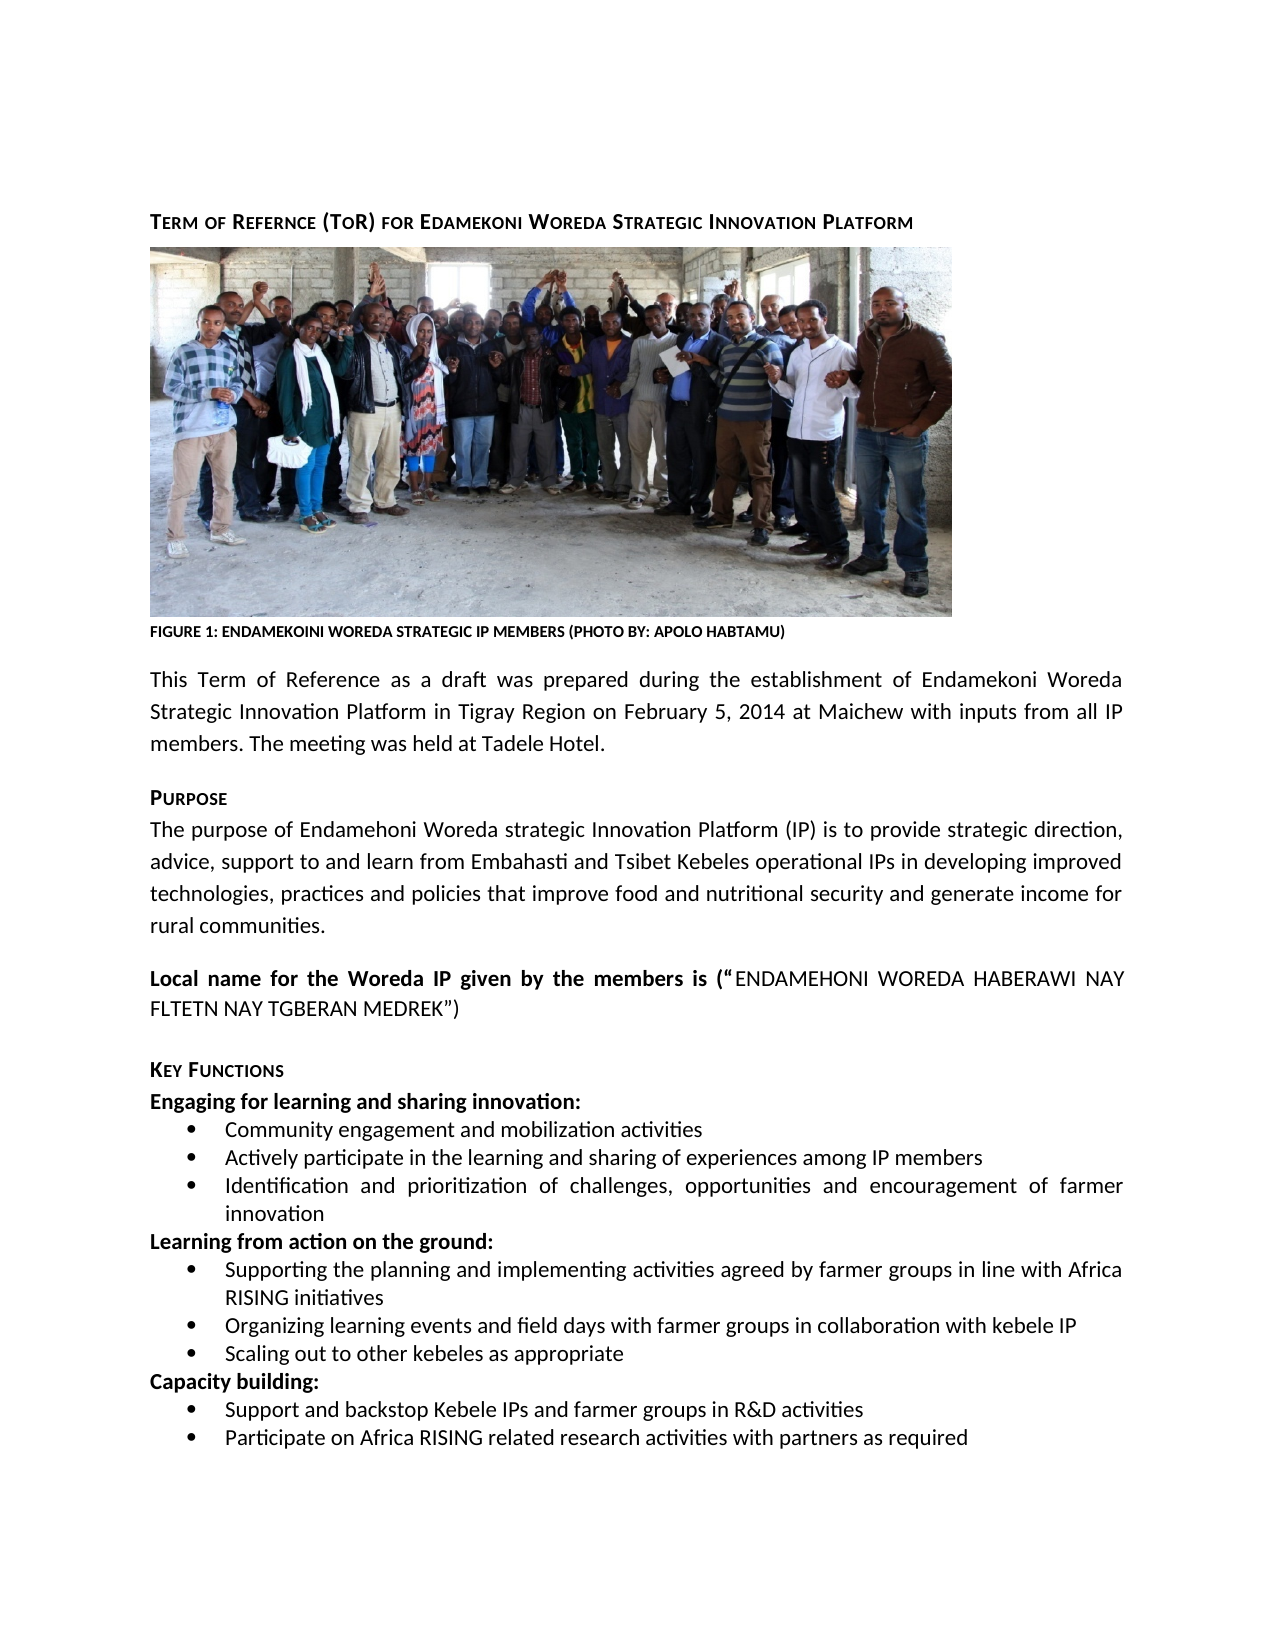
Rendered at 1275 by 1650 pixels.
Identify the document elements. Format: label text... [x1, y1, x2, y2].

text Purpose [150, 783, 1125, 811]
list Participate on Africa RISING related research activities with partners as required [187, 1423, 1125, 1451]
list Support and backstop Kebele IPs and farmer groups in R&D activities [187, 1395, 1125, 1423]
text Local name for the Woreda IP given by the members is (“ENDAMEHONI WOREDA HABERAWI NAY FLTETN NAY TGBERAN MEDREK”) [150, 964, 1125, 1023]
list Actively participate in the learning and sharing of experiences among IP members [187, 1143, 1125, 1171]
picture [150, 247, 952, 617]
text Key Functions [150, 1055, 1125, 1083]
list Supporting the planning and implementing activities agreed by farmer groups in line with Africa RISING initiatives [187, 1255, 1125, 1311]
text Engaging for learning and sharing innovation: [150, 1087, 1125, 1115]
list Identification and prioritization of challenges, opportunities and encouragement of farmer innovation [187, 1171, 1125, 1227]
text Capacity building: [150, 1367, 1125, 1395]
list Scaling out to other kebeles as appropriate [187, 1339, 1125, 1367]
text The purpose of Endamehoni Woreda strategic Innovation Platform (IP) is to provide strategic direction, advice, support to and learn from Embahasti and Tsibet Kebeles operational IPs in developing improved technologies, practices and policies that improve food and nutritional security and generate income for rural communities. [150, 815, 1125, 939]
list Community engagement and mobilization activities [187, 1115, 1125, 1143]
text Learning from action on the ground: [150, 1227, 1125, 1255]
list Organizing learning events and field days with farmer groups in collaboration with kebele IP [187, 1311, 1125, 1339]
text Figure 1: Endamekoini Woreda Strategic IP members (photo by: Apolo Habtamu) [150, 621, 1125, 641]
text This Term of Reference as a draft was prepared during the establishment of Endamekoni Woreda Strategic Innovation Platform in Tigray Region on February 5, 2014 at Maichew with inputs from all IP members. The meeting was held at Tadele Hotel. [150, 665, 1125, 758]
text Term of Refernce (ToR) for Edamekoni Woreda Strategic Innovation Platform [150, 207, 1125, 235]
